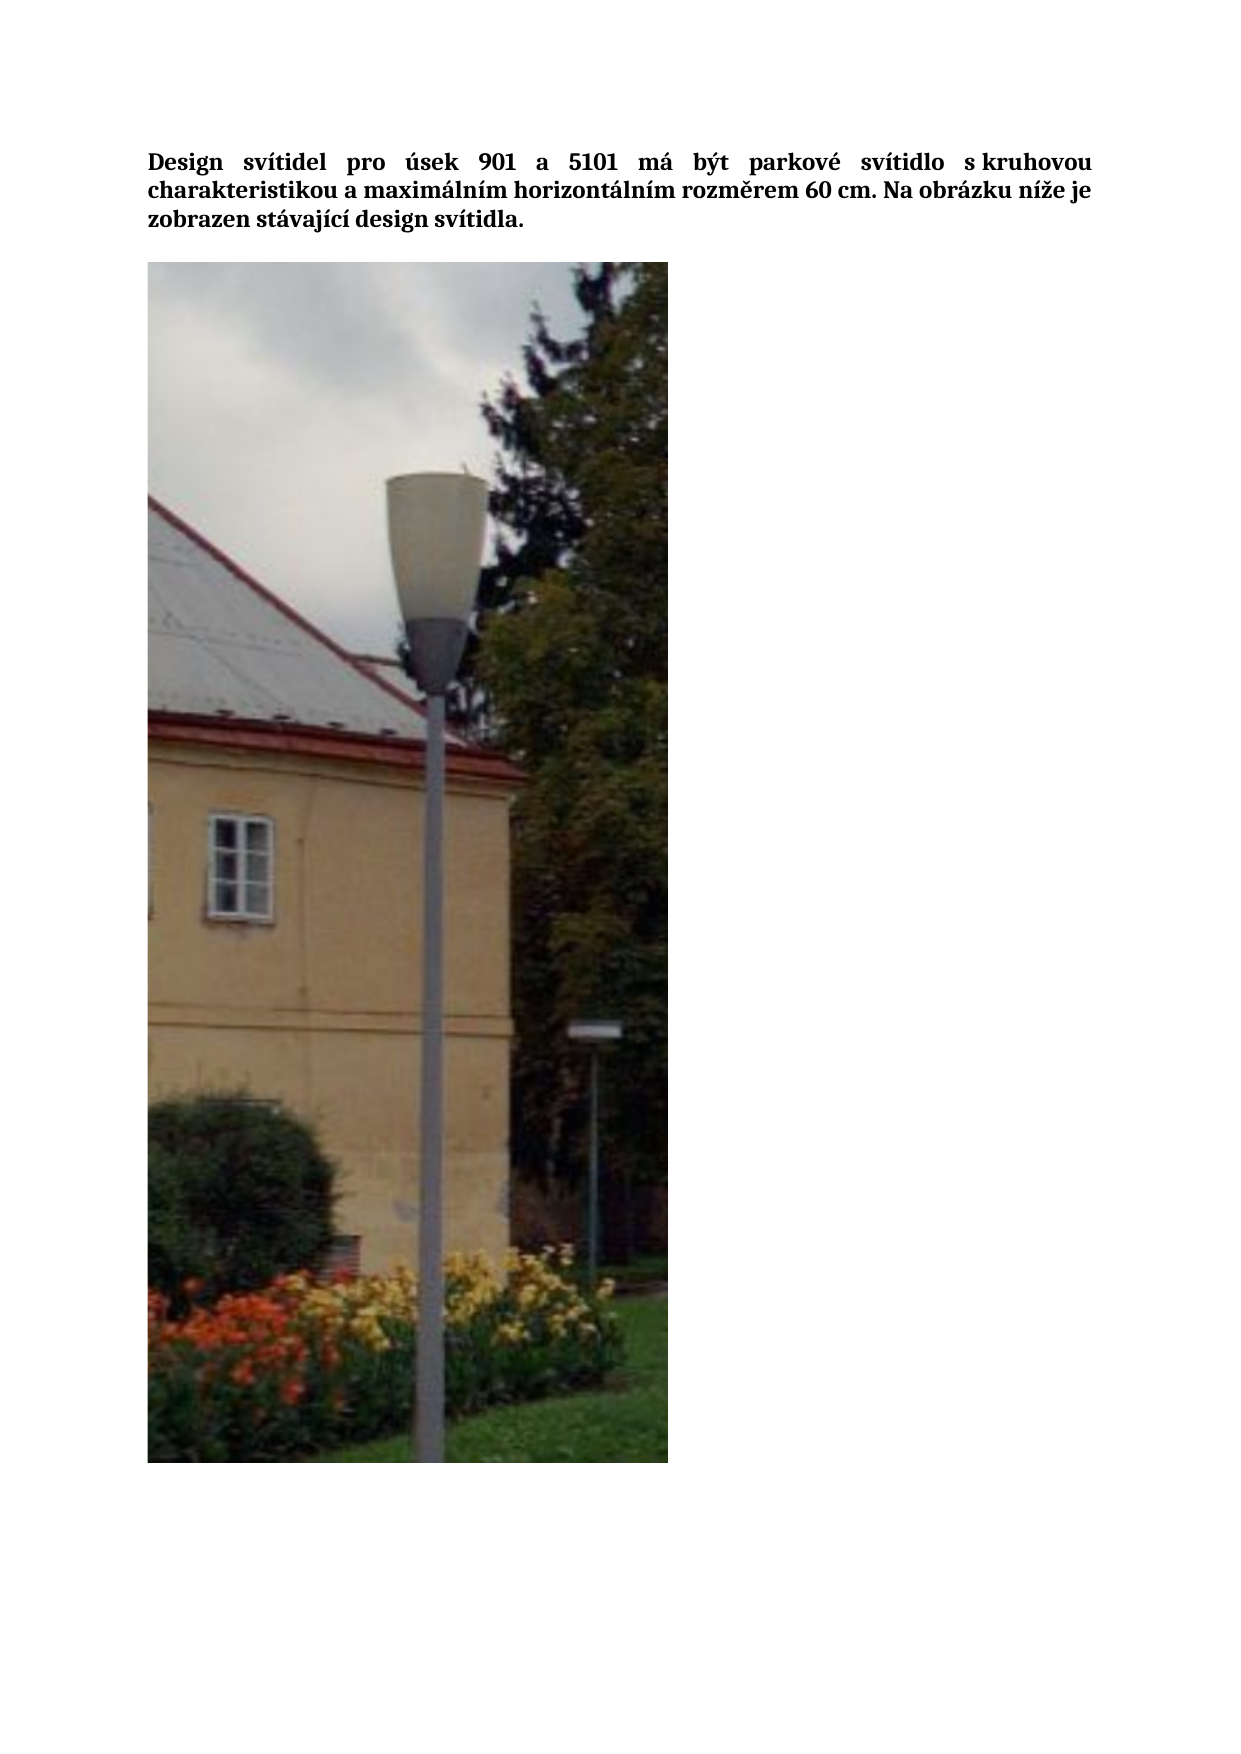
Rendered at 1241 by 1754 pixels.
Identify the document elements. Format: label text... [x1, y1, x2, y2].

picture [147, 262, 668, 1463]
text Design svítidel pro úsek 901 a 5101 má být parkové svítidlo s kruhovou charakteristikou a maximálním horizontálním rozměrem 60 cm. Na obrázku níže je zobrazen stávající design svítidla. [148, 148, 1093, 234]
